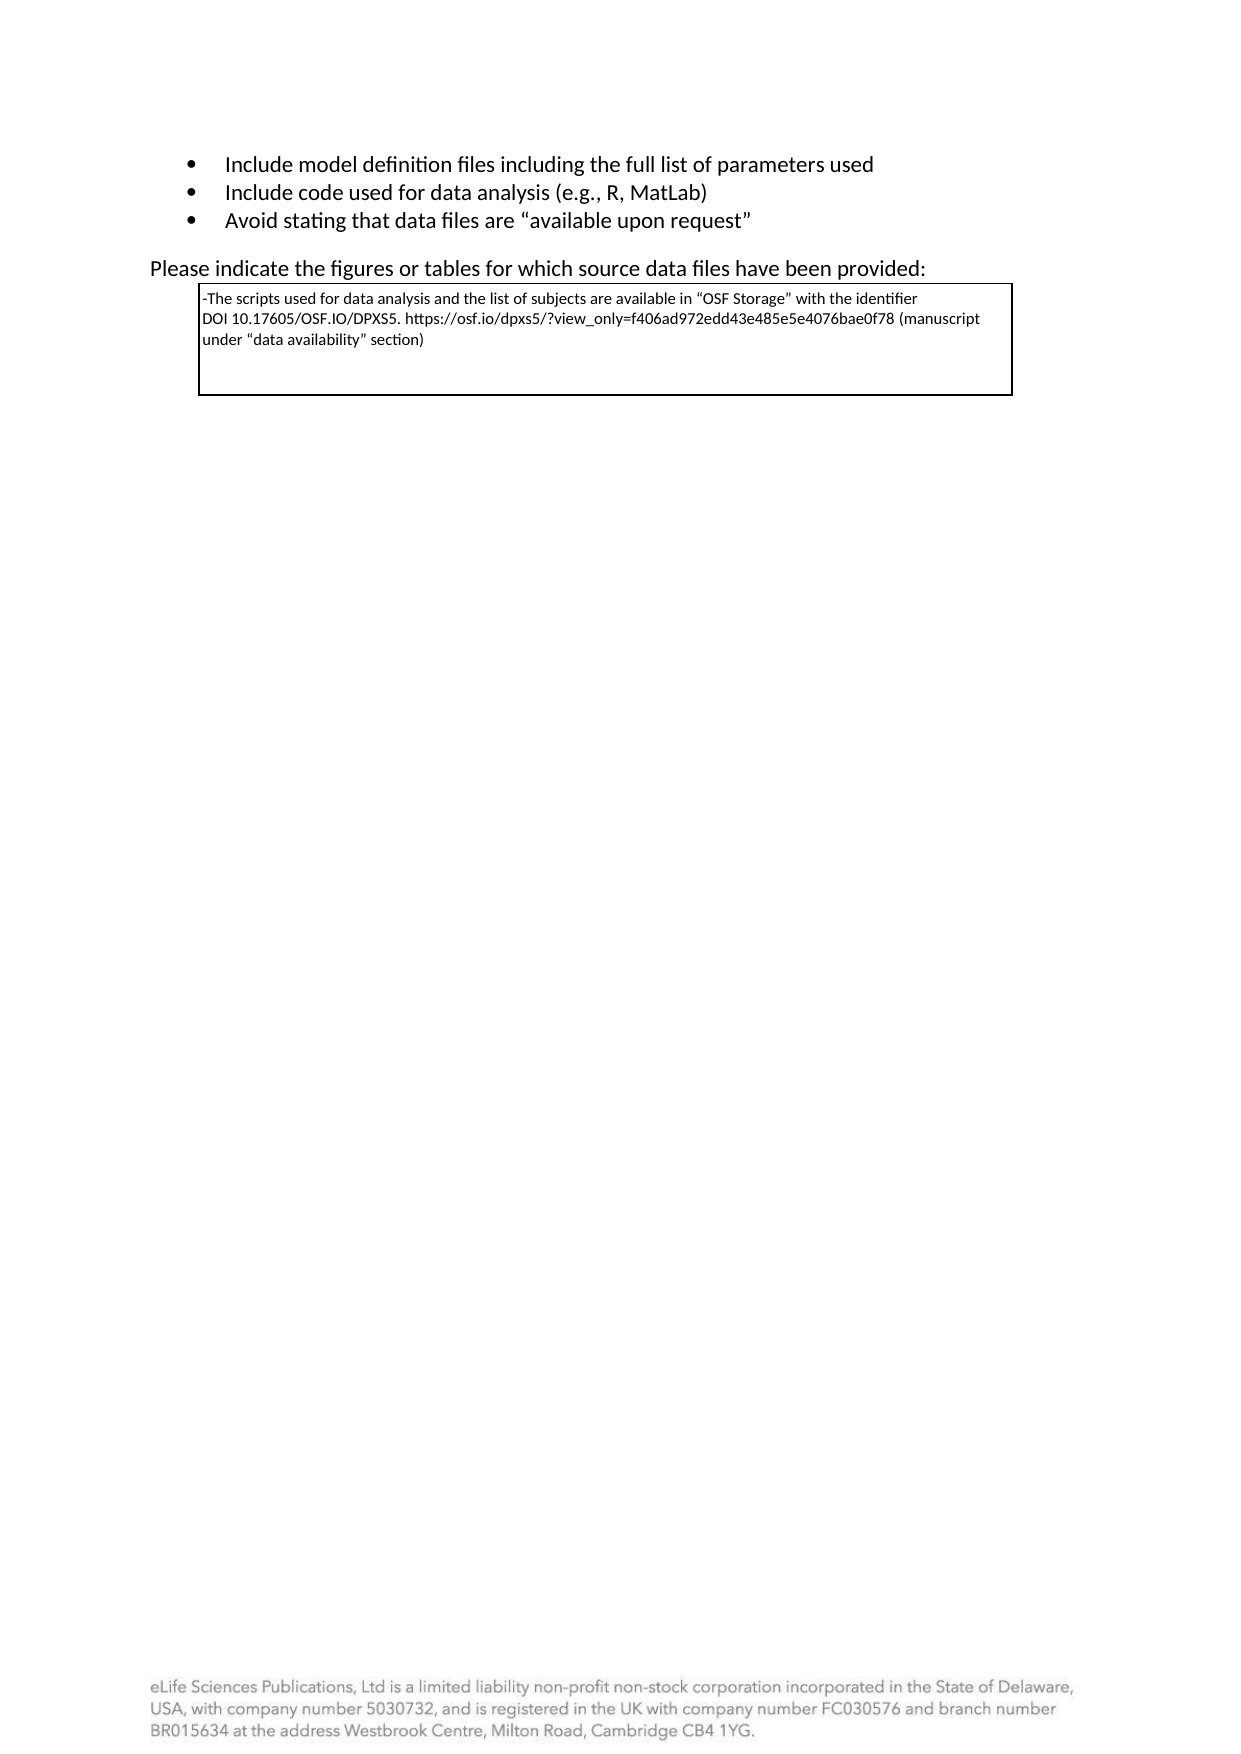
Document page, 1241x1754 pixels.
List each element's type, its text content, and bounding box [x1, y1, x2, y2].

text Please indicate the figures or tables for which source data files have been provided: [150, 254, 1090, 282]
list Include code used for data analysis (e.g., R, MatLab) [187, 178, 1090, 206]
picture [0, 1635, 1241, 1754]
list Include model definition files including the full list of parameters used [187, 150, 1090, 178]
text -The scripts used for data analysis and the list of subjects are available in “OSF Storage” with the identifier DOI 10.17605/OSF.IO/DPXS5. https://osf.io/dpxs5/?view_only=f406ad972edd43e485e5e4076bae0f78 (manuscript under “data availability” section) [200, 286, 1011, 349]
list Avoid stating that data files are “available upon request” [187, 206, 1090, 234]
